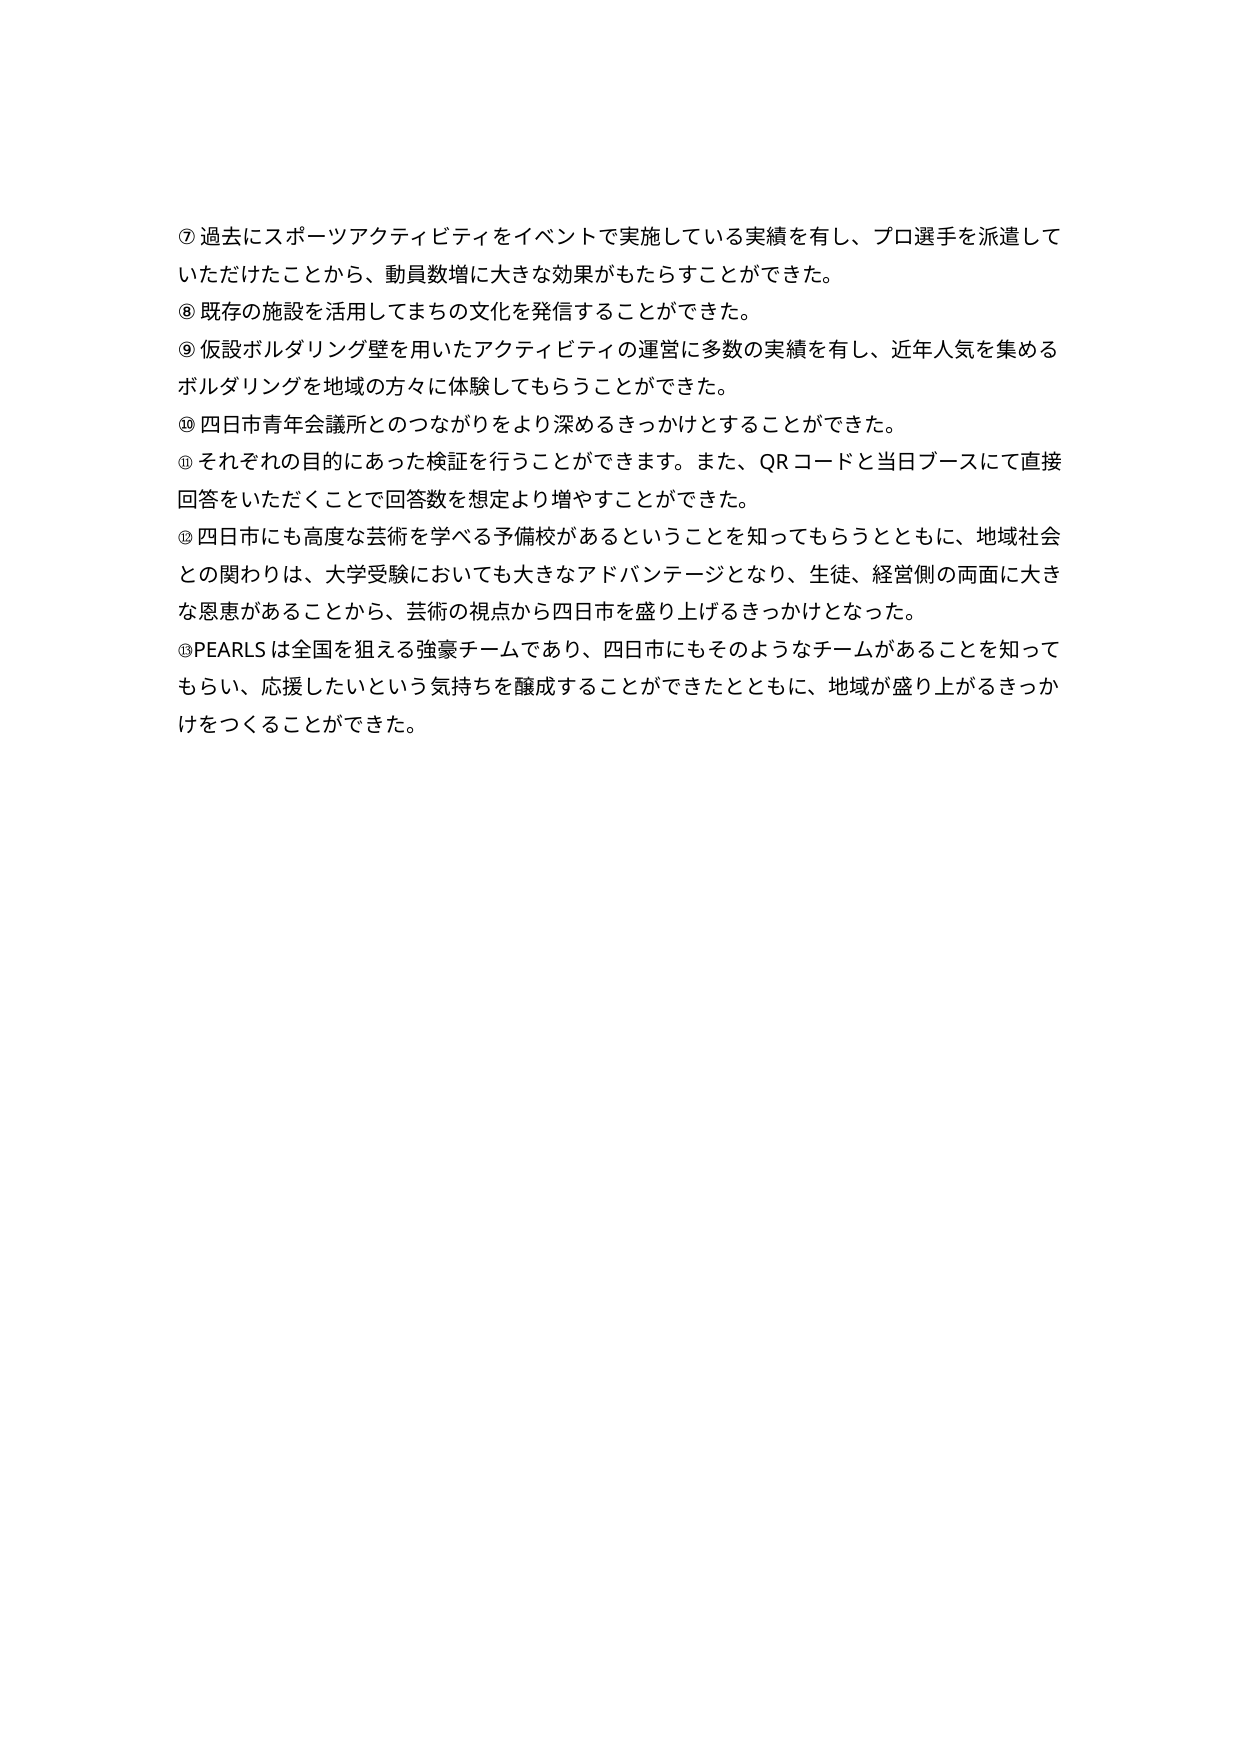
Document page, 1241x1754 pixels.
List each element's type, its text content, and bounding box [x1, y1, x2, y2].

text ⑪それぞれの目的にあった検証を行うことができます。また、QRコードと当日ブースにて直接回答をいただくことで回答数を想定より増やすことができた。 [177, 442, 1063, 517]
text ⑫四日市にも高度な芸術を学べる予備校があるということを知ってもらうとともに、地域社会との関わりは、大学受験においても大きなアドバンテージとなり、生徒、経営側の両面に大きな恩恵があることから、芸術の視点から四日市を盛り上げるきっかけとなった。 [177, 517, 1063, 629]
text ⑩四日市青年会議所とのつながりをより深めるきっかけとすることができた。 [177, 404, 1063, 442]
text ⑦過去にスポーツアクティビティをイベントで実施している実績を有し、プロ選手を派遣していただけたことから、動員数増に大きな効果がもたらすことができた。 [177, 217, 1063, 292]
text ⑬PEARLSは全国を狙える強豪チームであり、四日市にもそのようなチームがあることを知ってもらい、応援したいという気持ちを醸成することができたとともに、地域が盛り上がるきっかけをつくることができた。 [177, 629, 1063, 742]
text ⑧既存の施設を活用してまちの文化を発信することができた。 [177, 292, 1063, 329]
text ⑨仮設ボルダリング壁を用いたアクティビティの運営に多数の実績を有し、近年人気を集めるボルダリングを地域の方々に体験してもらうことができた。 [177, 329, 1063, 404]
